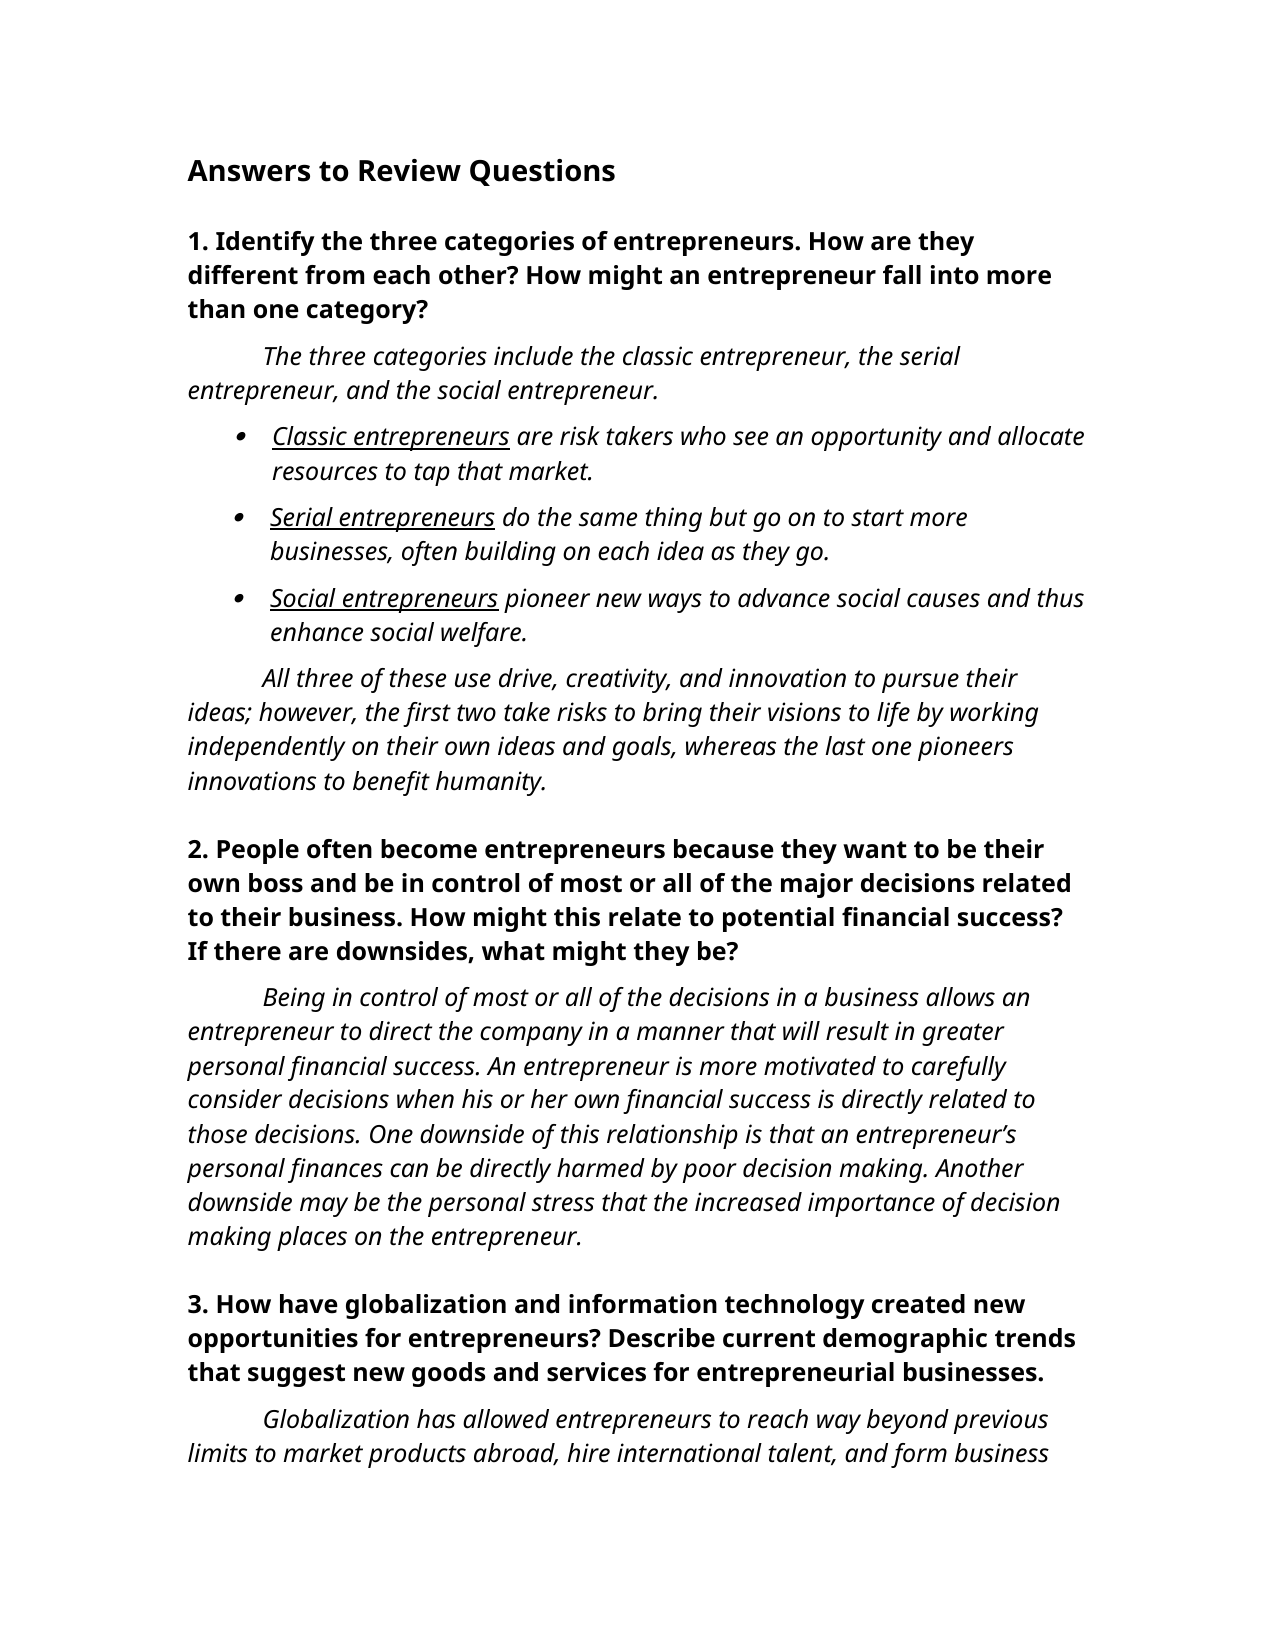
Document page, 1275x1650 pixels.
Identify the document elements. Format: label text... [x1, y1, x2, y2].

text 3. How have globalization and information technology created new opportunities for entrepreneurs? Describe current demographic trends that suggest new goods and services for entrepreneurial businesses. [187, 1287, 1087, 1389]
text All three of these use drive, creativity, and innovation to pursue their ideas; however, the first two take risks to bring their visions to life by working independently on their own ideas and goals, whereas the last one pioneers innovations to benefit humanity. [187, 661, 1087, 797]
list Classic entrepreneurs are risk takers who see an opportunity and allocate resources to tap that market. [234, 419, 1087, 487]
list Serial entrepreneurs do the same thing but go on to start more businesses, often building on each idea as they go. [232, 500, 1087, 568]
list 2. People often become entrepreneurs because they want to be their own boss and be in control of most or all of the major decisions related to their business. How might this relate to potential financial success? If there are downsides, what might they be? [187, 831, 1087, 967]
list Social entrepreneurs pioneer new ways to advance social causes and thus enhance social welfare. [232, 580, 1087, 648]
text The three categories include the classic entrepreneur, the serial entrepreneur, and the social entrepreneur. [187, 338, 1087, 407]
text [187, 1401, 1087, 1469]
text Being in control of most or all of the decisions in a business allows an entrepreneur to direct the company in a manner that will result in greater personal financial success. An entrepreneur is more motivated to carefully consider decisions when his or her own financial success is directly related to those decisions. One downside of this relationship is that an entrepreneur’s personal finances can be directly harmed by poor decision making. Another downside may be the personal stress that the increased importance of decision making places on the entrepreneur. [187, 980, 1087, 1252]
text 1. Identify the three categories of entrepreneurs. How are they different from each other? How might an entrepreneur fall into more than one category? [187, 224, 1087, 326]
text Answers to Review Questions [187, 150, 1087, 190]
